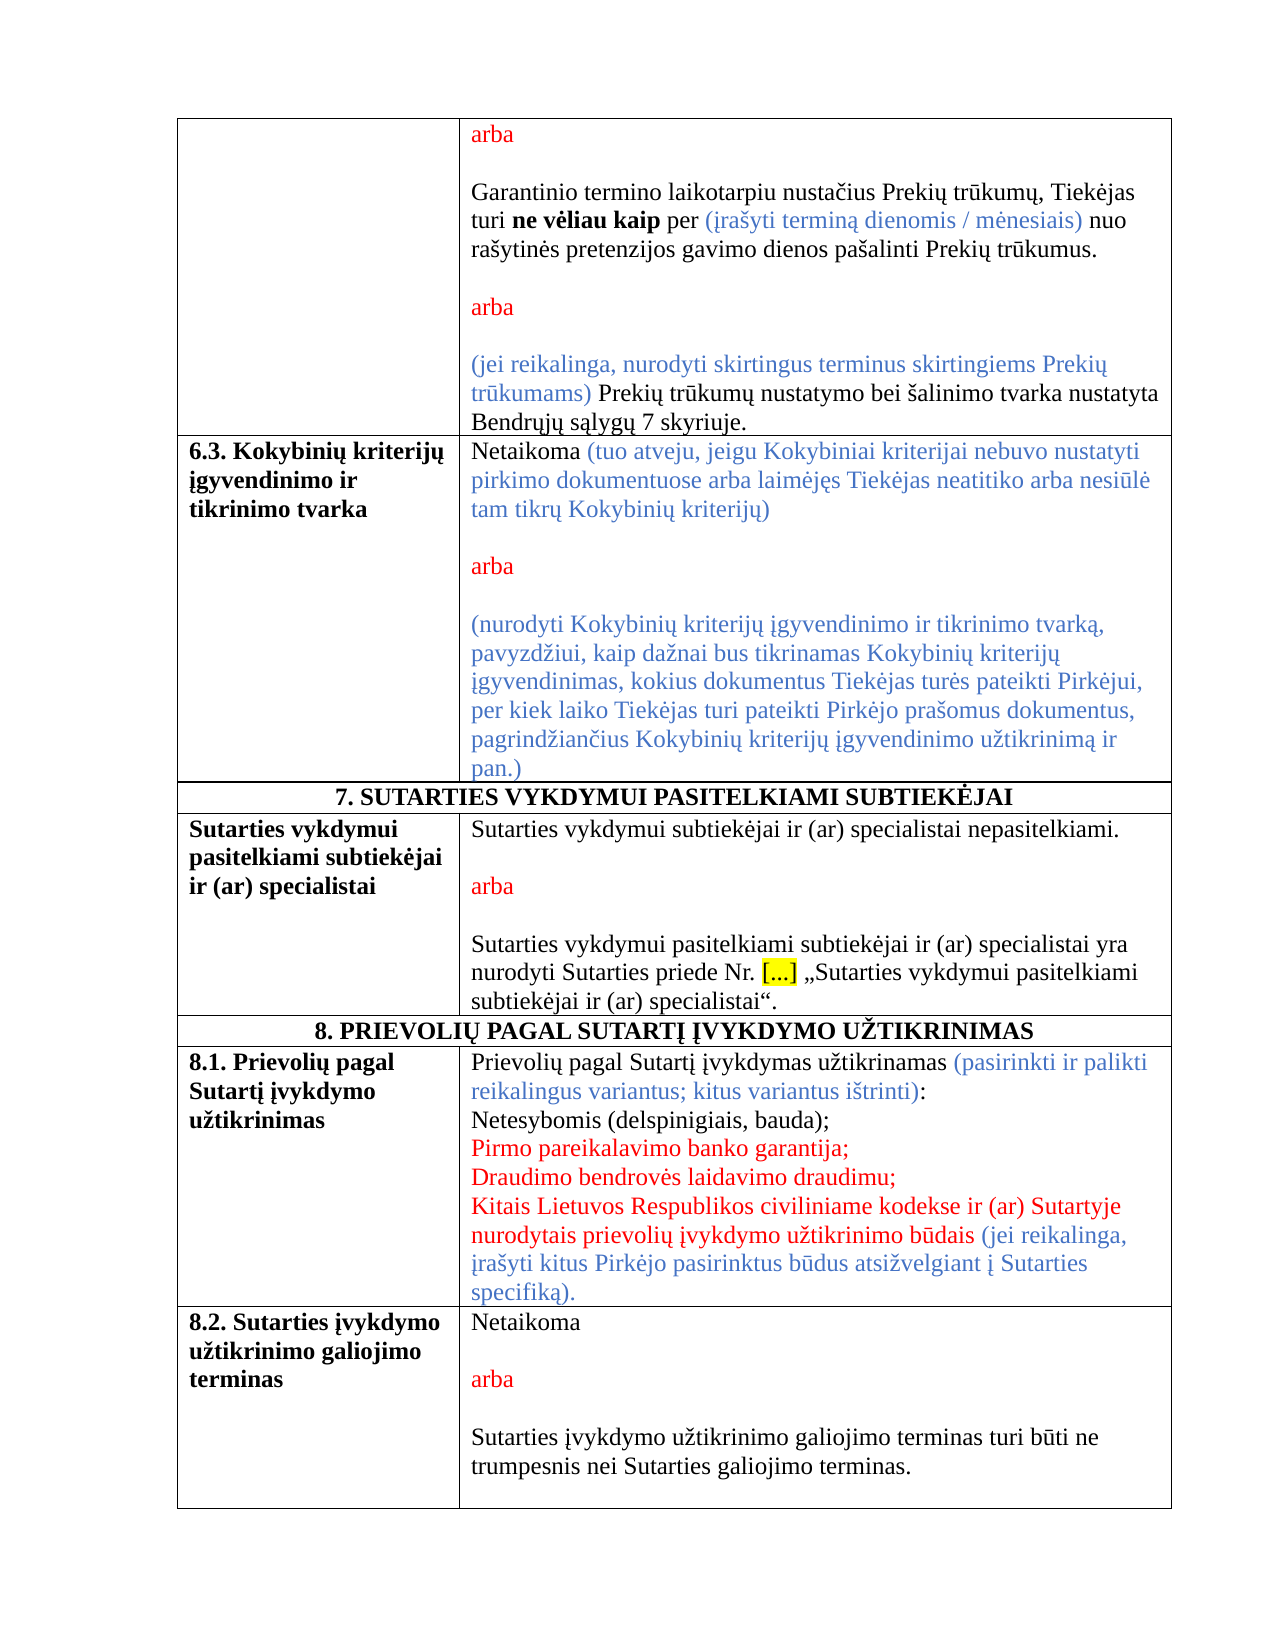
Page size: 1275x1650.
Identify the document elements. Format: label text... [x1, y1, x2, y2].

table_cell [460, 119, 1171, 435]
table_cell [178, 119, 459, 435]
table_cell Sutarties vykdymui pasitelkiami subtiekėjai ir (ar) specialistai [178, 814, 459, 1015]
table_cell Netaikoma (tuo atveju, jeigu Kokybiniai kriterijai nebuvo nustatyti pirkimo dokumentuose arba laimėjęs Tiekėjas neatitiko arba nesiūlė tam tikrų Kokybinių kriterijų) arba (nurodyti Kokybinių kriterijų įgyvendinimo ir tikrinimo tvarką, pavyzdžiui, kaip dažnai bus tikrinamas Kokybinių kriterijų įgyvendinimas, kokius dokumentus Tiekėjas turės pateikti Pirkėjui, per kiek laiko Tiekėjas turi pateikti Pirkėjo prašomus dokumentus, pagrindžiančius Kokybinių kriterijų įgyvendinimo užtikrinimą ir pan.) [460, 436, 1171, 781]
table_cell Prievolių pagal Sutartį įvykdymas užtikrinamas (pasirinkti ir palikti reikalingus variantus; kitus variantus ištrinti): Netesybomis (delspinigiais, bauda); Pirmo pareikalavimo banko garantija; Draudimo bendrovės laidavimo draudimu; Kitais Lietuvos Respublikos civiliniame kodekse ir (ar) Sutartyje nurodytais prievolių įvykdymo užtikrinimo būdais (jei reikalinga, įrašyti kitus Pirkėjo pasirinktus būdus atsižvelgiant į Sutarties specifiką). [460, 1047, 1171, 1306]
table_cell Sutarties vykdymui subtiekėjai ir (ar) specialistai nepasitelkiami. arba Sutarties vykdymui pasitelkiami subtiekėjai ir (ar) specialistai yra nurodyti Sutarties priede Nr. [...] „Sutarties vykdymui pasitelkiami subtiekėjai ir (ar) specialistai“. [460, 814, 1171, 1015]
table_cell 8. PRIEVOLIŲ PAGAL SUTARTĮ ĮVYKDYMO UŽTIKRINIMAS [178, 1016, 1171, 1046]
table_cell 8.1. Prievolių pagal Sutartį įvykdymo užtikrinimas [178, 1047, 459, 1306]
table_cell 7. SUTARTIES VYKDYMUI PASITELKIAMI SUBTIEKĖJAI [178, 783, 1171, 813]
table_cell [178, 1307, 459, 1508]
table_cell 6.3. Kokybinių kriterijų įgyvendinimo ir tikrinimo tvarka [178, 436, 459, 781]
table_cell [460, 1307, 1171, 1508]
